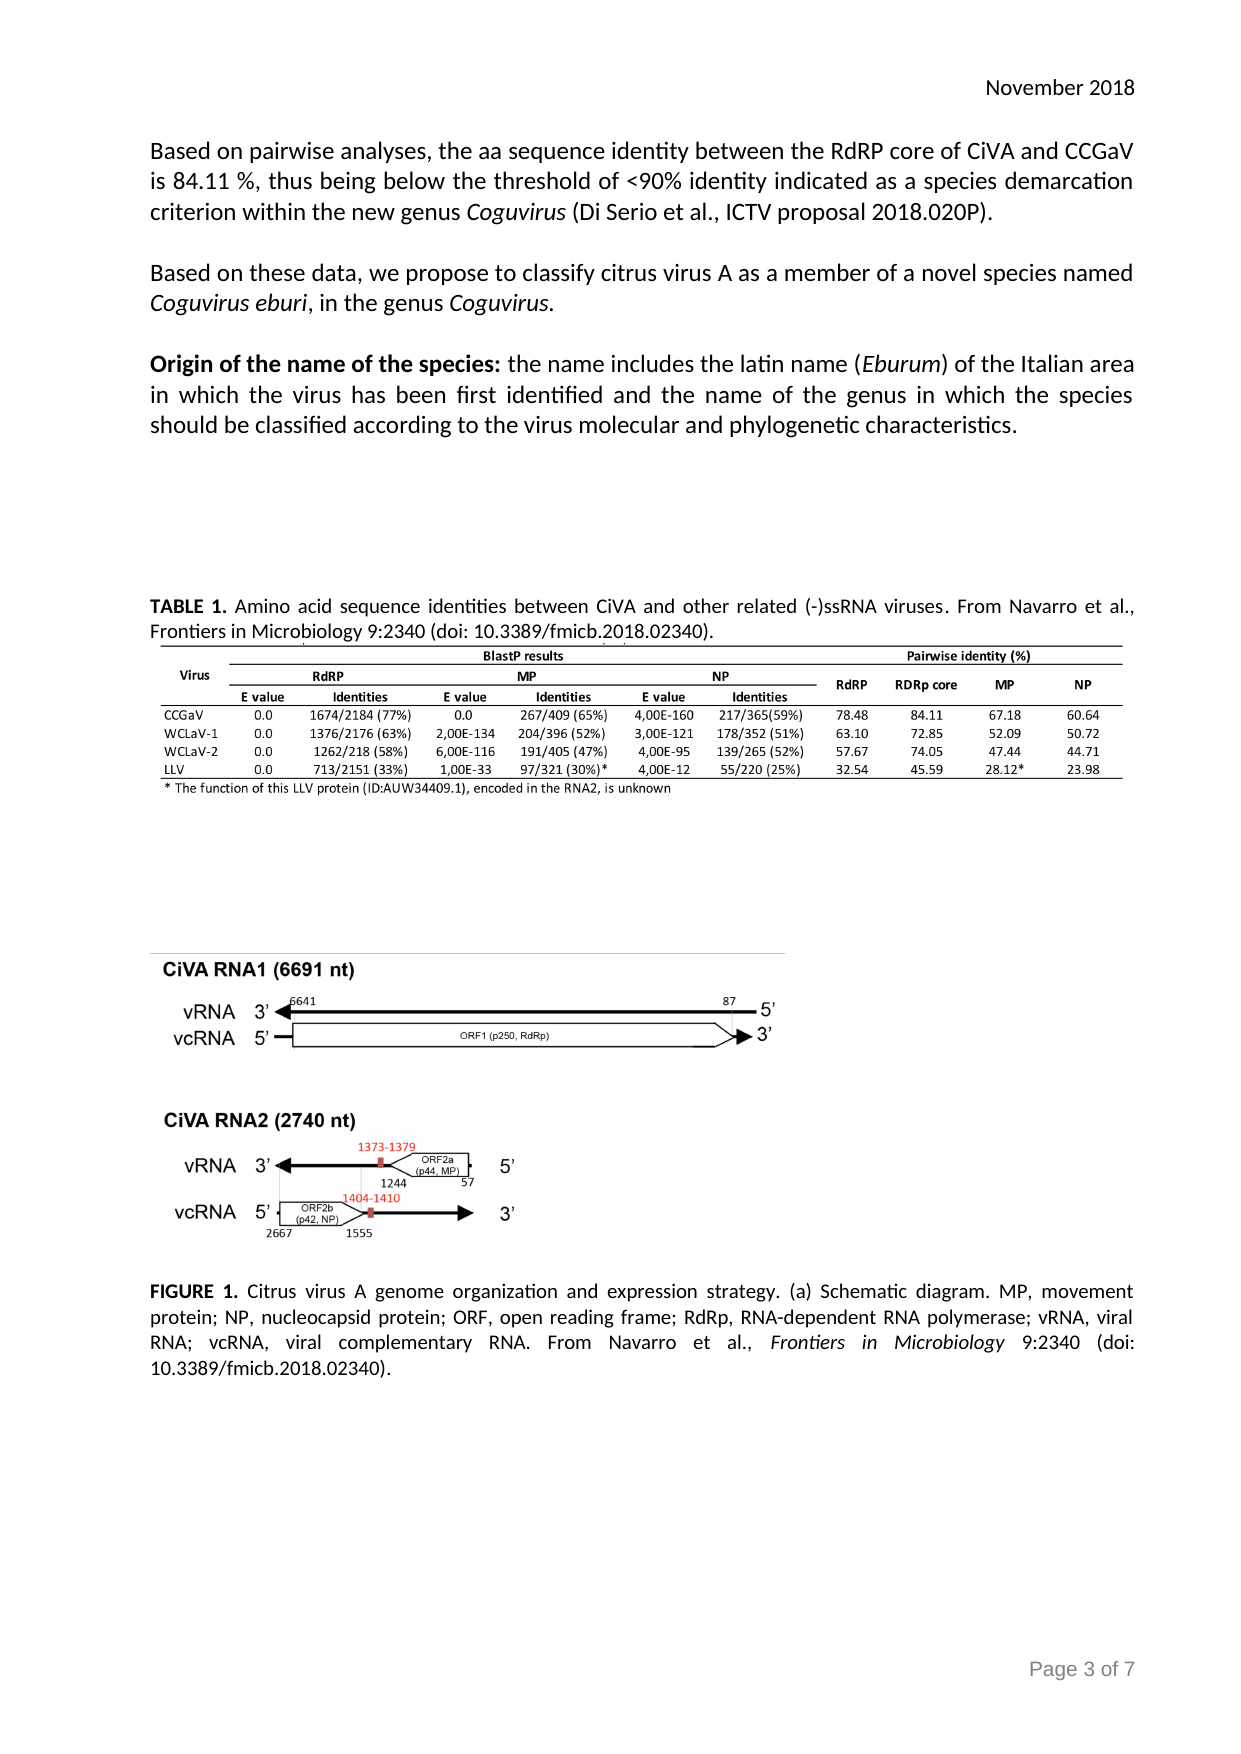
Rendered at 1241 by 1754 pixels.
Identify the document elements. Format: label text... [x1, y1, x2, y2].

text FIGURE 1. Citrus virus A genome organization and expression strategy. (a) Schematic diagram. MP, movement protein; NP, nucleocapsid protein; ORF, open reading frame; RdRp, RNA-dependent RNA polymerase; vRNA, viral RNA; vcRNA, viral complementary RNA. From Navarro et al., Frontiers in Microbiology 9:2340 (doi: 10.3389/fmicb.2018.02340). [150, 1279, 1135, 1380]
picture [150, 643, 1128, 802]
text Based on these data, we propose to classify citrus virus A as a member of a novel species named Coguvirus eburi, in the genus Coguvirus. [150, 257, 1135, 318]
text Based on pairwise analyses, the aa sequence identity between the RdRP core of CiVA and CCGaV is 84.11 %, thus being below the threshold of <90% identity indicated as a species demarcation criterion within the new genus Coguvirus (Di Serio et al., ICTV proposal 2018.020P). [150, 135, 1135, 227]
picture [150, 953, 786, 1249]
text TABLE 1. Amino acid sequence identities between CiVA and other related (-)ssRNA viruses. From Navarro et al., Frontiers in Microbiology 9:2340 (doi: 10.3389/fmicb.2018.02340). [150, 593, 1135, 644]
text Origin of the name of the species: the name includes the latin name (Eburum) of the Italian area in which the virus has been first identified and the name of the genus in which the species should be classified according to the virus molecular and phylogenetic characteristics. [150, 349, 1135, 440]
